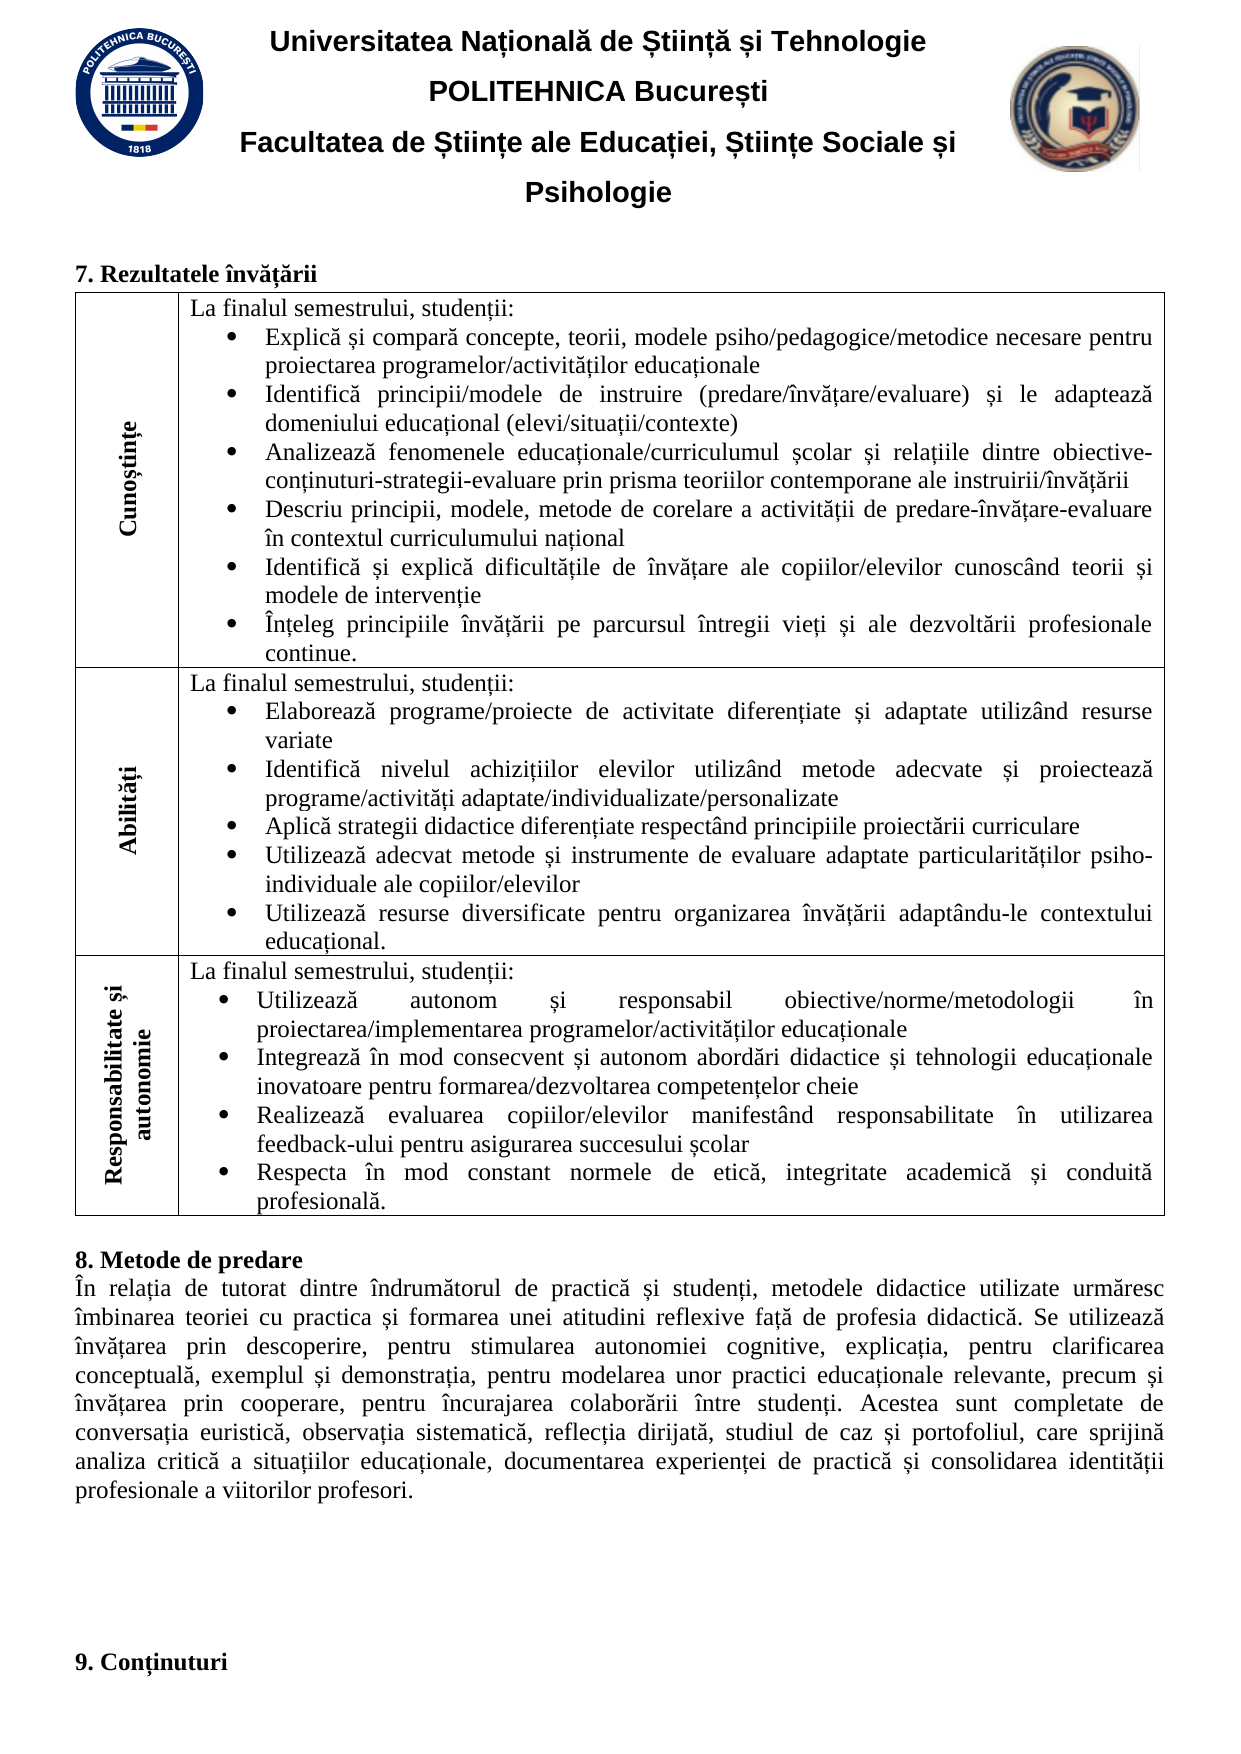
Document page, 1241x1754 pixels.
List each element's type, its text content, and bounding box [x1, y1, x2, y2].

text 9. Conținuturi [75, 1647, 1165, 1676]
table_header La finalul semestrului, studenții: Explică și compară concepte, teorii, modele psiho/pedagogice/metodice necesare pentru proiectarea programelor/activităților educaționale Identifică principii/modele de instruire (predare/învățare/evaluare) și le adaptează domeniului educațional (elevi/situații/contexte) Analizează fenomenele educaționale/curriculumul școlar și relațiile dintre obiective-conținuturi-strategii-evaluare prin prisma teoriilor contemporane ale instruirii/învățării Descriu principii, modele, metode de corelare a activității de predare-învățare-evaluare în contextul curriculumului național Identifică și explică dificultățile de învățare ale copiilor/elevilor cunoscând teorii și modele de intervenție Înțeleg principiile învățării pe parcursul întregii vieți și ale dezvoltării profesionale continue. [179, 293, 1164, 667]
table_cell Responsabilitate și autonomie [76, 956, 178, 1215]
picture [75, 28, 204, 157]
table_cell La finalul semestrului, studenții: Utilizează autonom și responsabil obiective/norme/metodologii în proiectarea/implementarea programelor/activităților educaționale Integrează în mod consecvent și autonom abordări didactice și tehnologii educaționale inovatoare pentru formarea/dezvoltarea competențelor cheie Realizează evaluarea copiilor/elevilor manifestând responsabilitate în utilizarea feedback-ului pentru asigurarea succesului școlar Respecta în mod constant normele de etică, integritate academică și conduită profesională. [179, 956, 1164, 1215]
text 7. Rezultatele învățării [75, 259, 1165, 288]
picture [1010, 46, 1142, 172]
text 8. Metode de predare [75, 1245, 1165, 1273]
table_header Cunoștințe [76, 293, 178, 667]
table_cell Abilități [76, 668, 178, 955]
table_cell La finalul semestrului, studenții: Elaborează programe/proiecte de activitate diferențiate și adaptate utilizând resurse variate Identifică nivelul achizițiilor elevilor utilizând metode adecvate și proiectează programe/activități adaptate/individualizate/personalizate Aplică strategii didactice diferențiate respectând principiile proiectării curriculare Utilizează adecvat metode și instrumente de evaluare adaptate particularităților psiho-individuale ale copiilor/elevilor Utilizează resurse diversificate pentru organizarea învățării adaptându-le contextului educațional. [179, 668, 1164, 955]
text În relația de tutorat dintre îndrumătorul de practică și studenți, metodele didactice utilizate urmăresc îmbinarea teoriei cu practica și formarea unei atitudini reflexive față de profesia didactică. Se utilizează învățarea prin descoperire, pentru stimularea autonomiei cognitive, explicația, pentru clarificarea conceptuală, exemplul și demonstrația, pentru modelarea unor practici educaționale relevante, precum și învățarea prin cooperare, pentru încurajarea colaborării între studenți. Acestea sunt completate de conversația euristică, observația sistematică, reflecția dirijată, studiul de caz și portofoliul, care sprijină analiza critică a situațiilor educaționale, documentarea experienței de practică și consolidarea identității profesionale a viitorilor profesori. [75, 1273, 1165, 1503]
